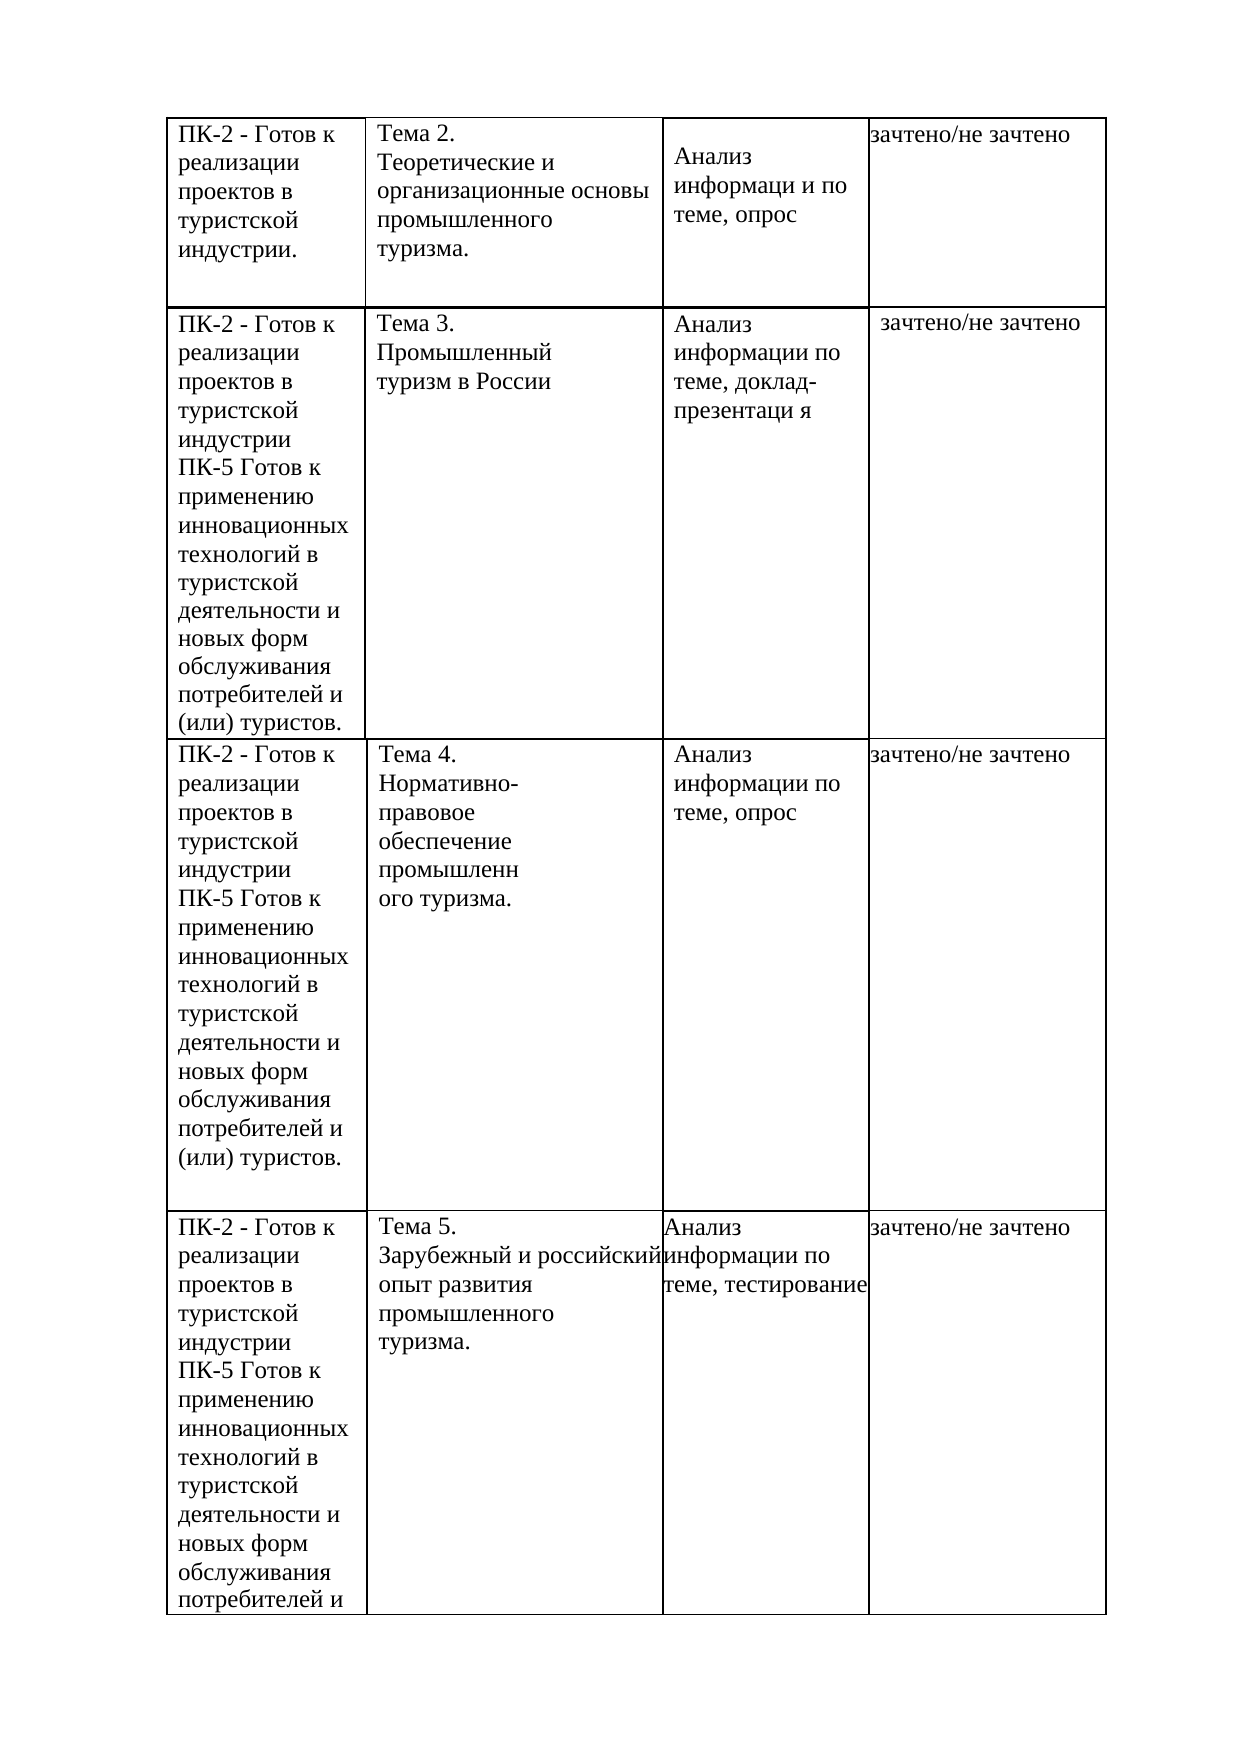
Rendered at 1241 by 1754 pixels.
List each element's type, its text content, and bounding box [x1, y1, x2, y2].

table_cell ПК-2 - Готов к реализации проектов в туристской индустрии. [168, 119, 365, 306]
table_cell ПК-2 - Готов к реализации проектов в туристской индустрии ПК-5 Готов к применению инновационных технологий в туристской деятельности и новых форм обслуживания потребителей и [168, 1212, 366, 1613]
table_cell Анализ информаци и по теме, опрос [664, 119, 868, 306]
table_cell Тема 4. Нормативно- правовое обеспечение промышленного туризма. [368, 740, 662, 1210]
table_cell Анализ информации по теме, тестирование [664, 1212, 868, 1613]
table_cell Анализ информации по теме, опрос [664, 740, 868, 1210]
table_cell ПК-2 - Готов к реализации проектов в туристской индустрии ПК-5 Готов к применению инновационных технологий в туристской деятельности и новых форм обслуживания потребителей и (или) туристов. [168, 309, 364, 737]
table_cell Анализ информации по теме, доклад-презентаци я [664, 309, 868, 737]
table_cell зачтено/не зачтено [870, 1211, 1105, 1613]
table_cell зачтено/не зачтено [870, 739, 1105, 1210]
table_cell зачтено/не зачтено [870, 308, 1105, 737]
table_cell ПК-2 - Готов к реализации проектов в туристской индустрии ПК-5 Готов к применению инновационных технологий в туристской деятельности и новых форм обслуживания потребителей и (или) туристов. [168, 740, 366, 1210]
table_cell Тема 3. Промышленный туризм в России [366, 309, 662, 737]
table_cell Тема 2. Теоретические и организационные основы промышленного туризма. [366, 118, 662, 306]
table_cell зачтено/не зачтено [870, 119, 1105, 306]
table_cell Тема 5. Зарубежный и российский опыт развития промышленного туризма. [368, 1211, 662, 1613]
